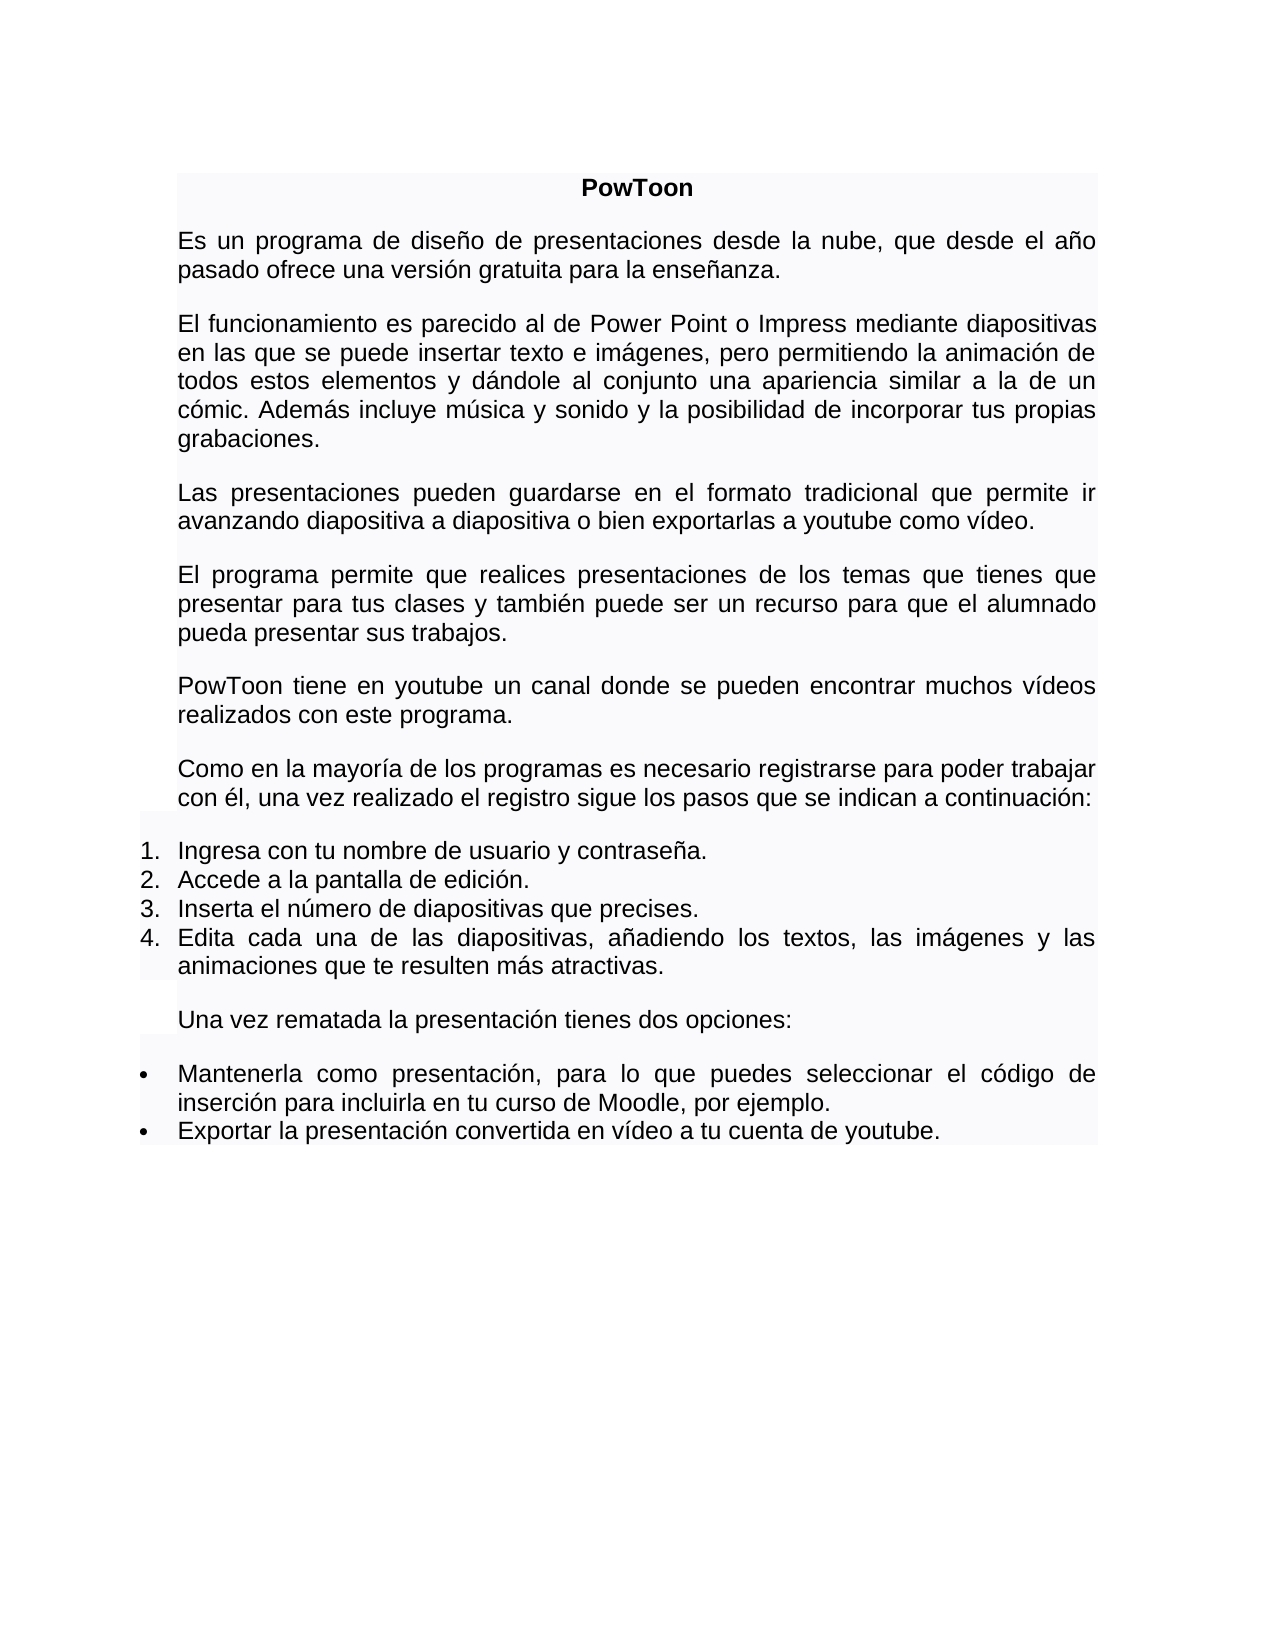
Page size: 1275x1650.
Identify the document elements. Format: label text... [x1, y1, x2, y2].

text PowToon tiene en youtube un canal donde se pueden encontrar muchos vídeos realizados con este programa. [177, 671, 1098, 729]
text Como en la mayoría de los programas es necesario registrarse para poder trabajar con él, una vez realizado el registro sigue los pasos que se indican a continuación: [177, 754, 1098, 811]
list Exportar la presentación convertida en vídeo a tu cuenta de youtube. [140, 1116, 1098, 1145]
list Ingresa con tu nombre de usuario y contraseña. [140, 836, 1098, 865]
text PowToon [177, 173, 1098, 201]
text Las presentaciones pueden guardarse en el formato tradicional que permite ir avanzando diapositiva a diapositiva o bien exportarlas a youtube como vídeo. [177, 478, 1098, 535]
text Es un programa de diseño de presentaciones desde la nube, que desde el año pasado ofrece una versión gratuita para la enseñanza. [177, 226, 1098, 284]
list Inserta el número de diapositivas que precises. [140, 894, 1098, 923]
text El funcionamiento es parecido al de Power Point o Impress mediante diapositivas en las que se puede insertar texto e imágenes, pero permitiendo la animación de todos estos elementos y dándole al conjunto una apariencia similar a la de un cómic. Además incluye música y sonido y la posibilidad de incorporar tus propias grabaciones. [177, 309, 1098, 453]
text Una vez rematada la presentación tienes dos opciones: [177, 1005, 1098, 1034]
list Mantenerla como presentación, para lo que puedes seleccionar el código de inserción para incluirla en tu curso de Moodle, por ejemplo. [140, 1059, 1098, 1116]
text El programa permite que realices presentaciones de los temas que tienes que presentar para tus clases y también puede ser un recurso para que el alumnado pueda presentar sus trabajos. [177, 560, 1098, 646]
list Accede a la pantalla de edición. [140, 865, 1098, 894]
list Edita cada una de las diapositivas, añadiendo los textos, las imágenes y las animaciones que te resulten más atractivas. [140, 923, 1098, 980]
